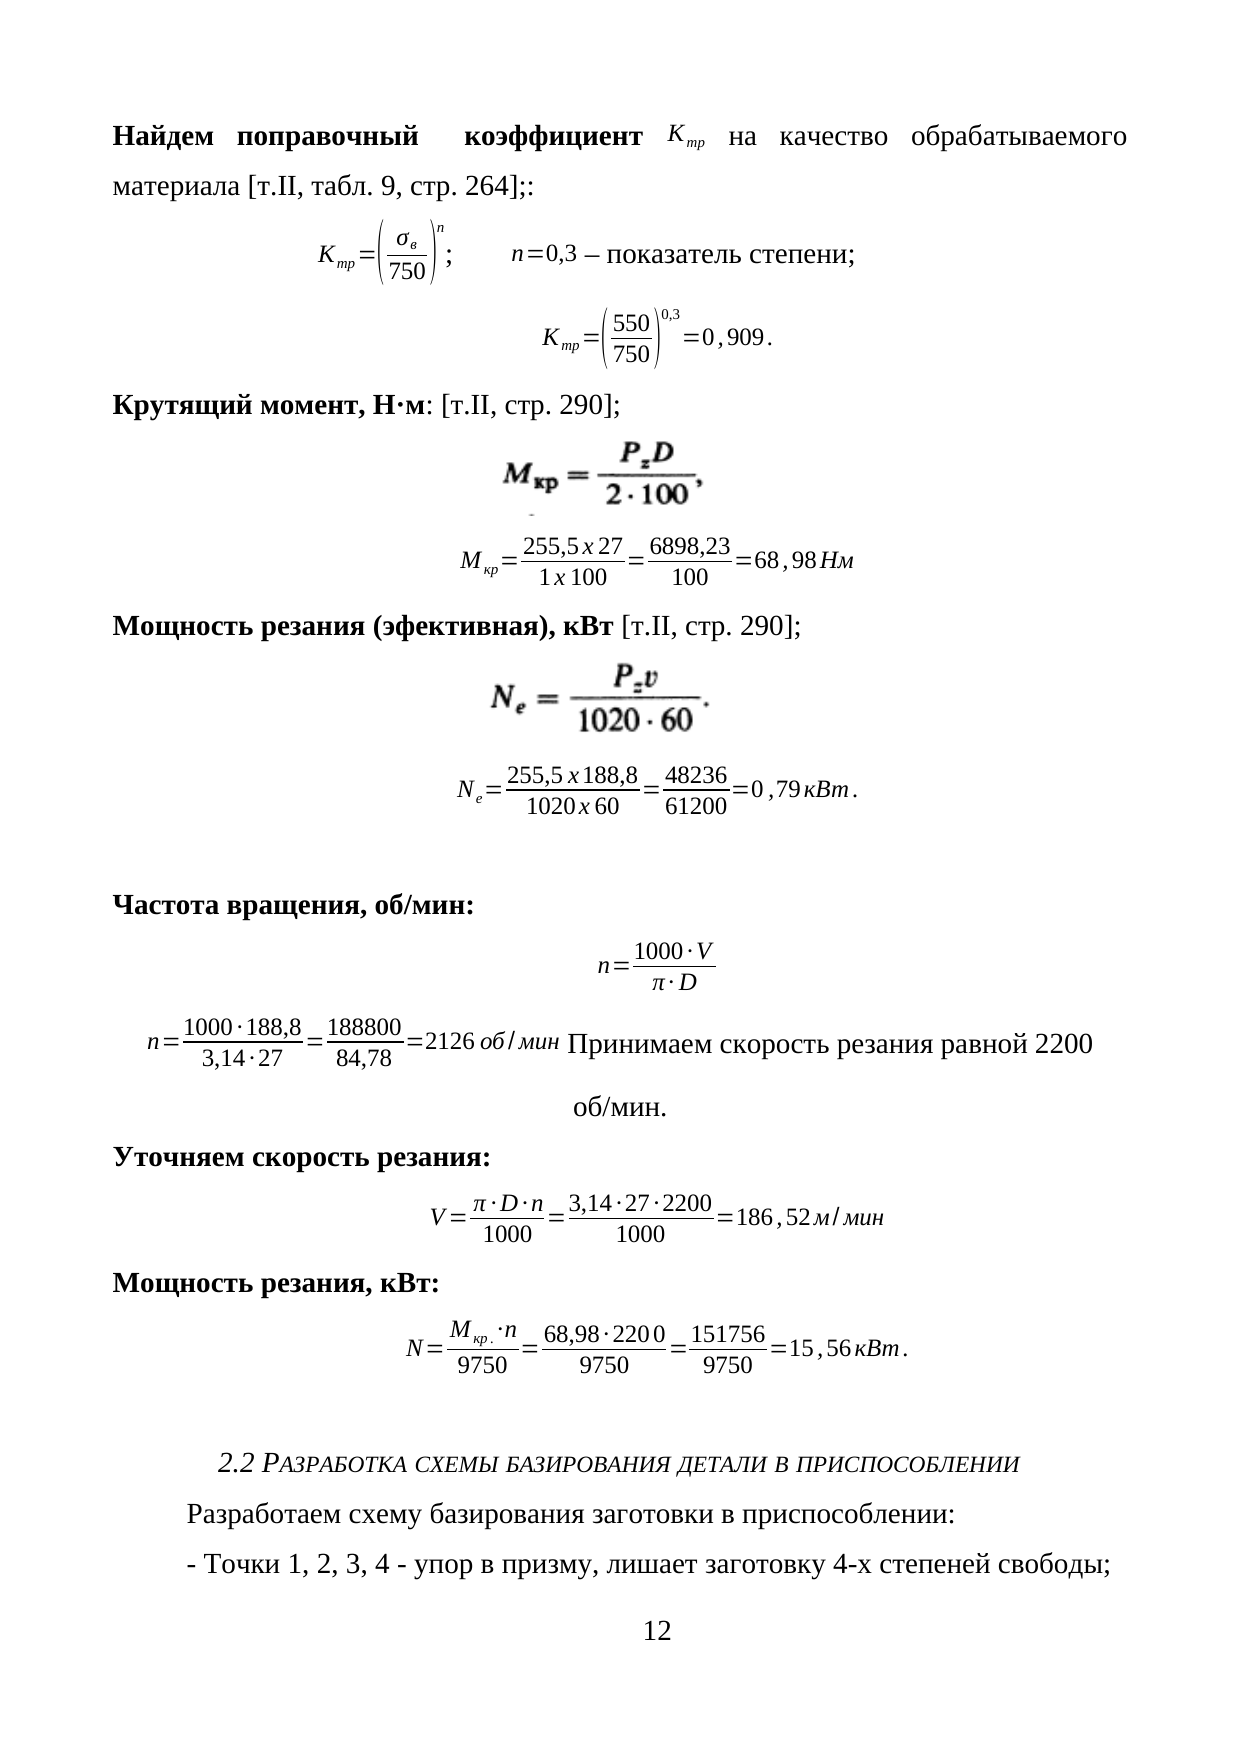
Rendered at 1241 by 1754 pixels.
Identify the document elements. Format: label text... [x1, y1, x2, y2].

text Частота вращения, об/мин: [112, 887, 1128, 921]
text Принимаем скорость резания равной 2200 об/мин. [112, 1013, 1128, 1123]
text - Точки 1, 2, 3, 4 - упор в призму, лишает заготовку 4-х степеней свободы; [112, 1546, 1128, 1580]
picture [470, 437, 733, 516]
subtitle 2.2 Разработка схемы базирования детали в приспособлении [112, 1446, 1128, 1479]
text Мощность резания (эфективная), кВт [т.II, стр. 290]; [112, 608, 1128, 642]
picture [477, 658, 724, 745]
text Мощность резания, кВт: [112, 1265, 1128, 1299]
text ; – показатель степени; [112, 219, 1128, 288]
text Разработаем схему базирования заготовки в приспособлении: [112, 1496, 1128, 1529]
text Найдем поправочный коэффициент на качество обрабатываемого материала [т.II, табл. 9, стр. 264];: [112, 118, 1128, 202]
text Уточняем скорость резания: [112, 1139, 1128, 1173]
text Крутящий момент, Н·м: [т.II, стр. 290]; [112, 387, 1128, 421]
